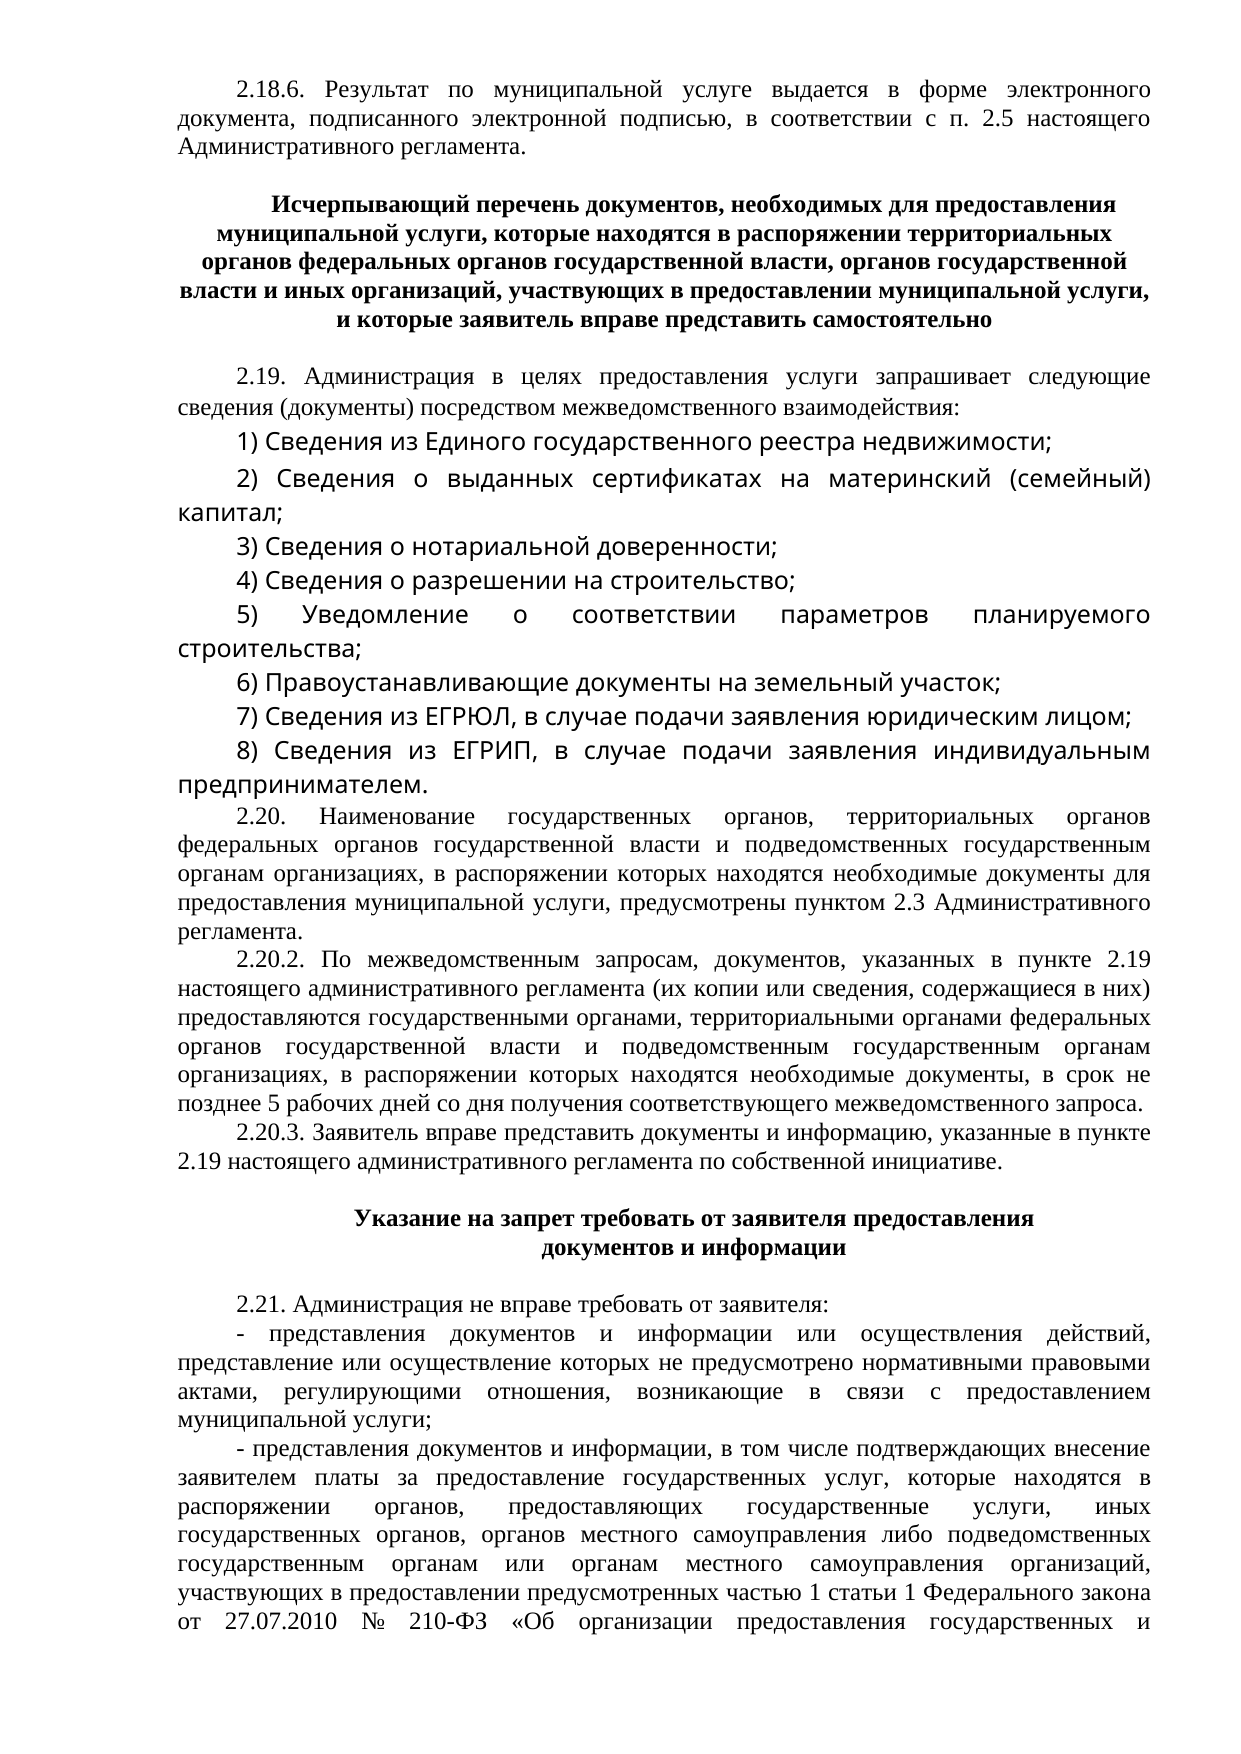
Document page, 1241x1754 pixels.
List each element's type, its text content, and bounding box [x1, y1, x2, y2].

text 6) Правоустанавливающие документы на земельный участок; [177, 664, 1152, 699]
text 2.19. Администрация в целях предоставления услуги запрашивает следующие сведения (документы) посредством межведомственного взаимодействия: [177, 361, 1152, 421]
text 5) Уведомление о соответствии параметров планируемого строительства; [177, 596, 1152, 664]
text документов и информации [177, 1232, 1152, 1261]
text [177, 1433, 1152, 1634]
text 2.20.3. Заявитель вправе представить документы и информацию, указанные в пункте 2.19 настоящего административного регламента по собственной инициативе. [177, 1117, 1152, 1174]
text 2.18.6. Результат по муниципальной услуге выдается в форме электронного документа, подписанного электронной подписью, в соответствии с п. 2.5 настоящего Административного регламента. [177, 74, 1152, 160]
text 8) Сведения из ЕГРИП, в случае подачи заявления индивидуальным предпринимателем. [177, 733, 1152, 801]
text - представления документов и информации или осуществления действий, представление или осуществление которых не предусмотрено нормативными правовыми актами, регулирующими отношения, возникающие в связи с предоставлением муниципальной услуги; [177, 1318, 1152, 1433]
text 2.20. Наименование государственных органов, территориальных органов федеральных органов государственной власти и подведомственных государственным органам организациях, в распоряжении которых находятся необходимые документы для предоставления муниципальной услуги, предусмотрены пунктом 2.3 Административного регламента. [177, 801, 1152, 944]
text 4) Сведения о разрешении на строительство; [177, 562, 1152, 596]
text Исчерпывающий перечень документов, необходимых для предоставления муниципальной услуги, которые находятся в распоряжении территориальных органов федеральных органов государственной власти, органов государственной власти и иных организаций, участвующих в предоставлении муниципальной услуги, и которые заявитель вправе представить самостоятельно [177, 189, 1152, 333]
text 7) Сведения из ЕГРЮЛ, в случае подачи заявления юридическим лицом; [177, 699, 1152, 733]
text 3) Сведения о нотариальной доверенности; [177, 528, 1152, 562]
text 2.20.2. По межведомственным запросам, документов, указанных в пункте 2.19 настоящего административного регламента (их копии или сведения, содержащиеся в них) предоставляются государственными органами, территориальными органами федеральных органов государственной власти и подведомственным государственным органам организациях, в распоряжении которых находятся необходимые документы, в срок не позднее 5 рабочих дней со дня получения соответствующего межведомственного запроса. [177, 944, 1152, 1117]
text Указание на запрет требовать от заявителя предоставления [177, 1203, 1152, 1232]
text 1) Сведения из Единого государственного реестра недвижимости; [177, 423, 1152, 457]
text 2.21. Администрация не вправе требовать от заявителя: [177, 1289, 1152, 1318]
text 2) Сведения о выданных сертификатах на материнский (семейный) капитал; [177, 460, 1152, 528]
